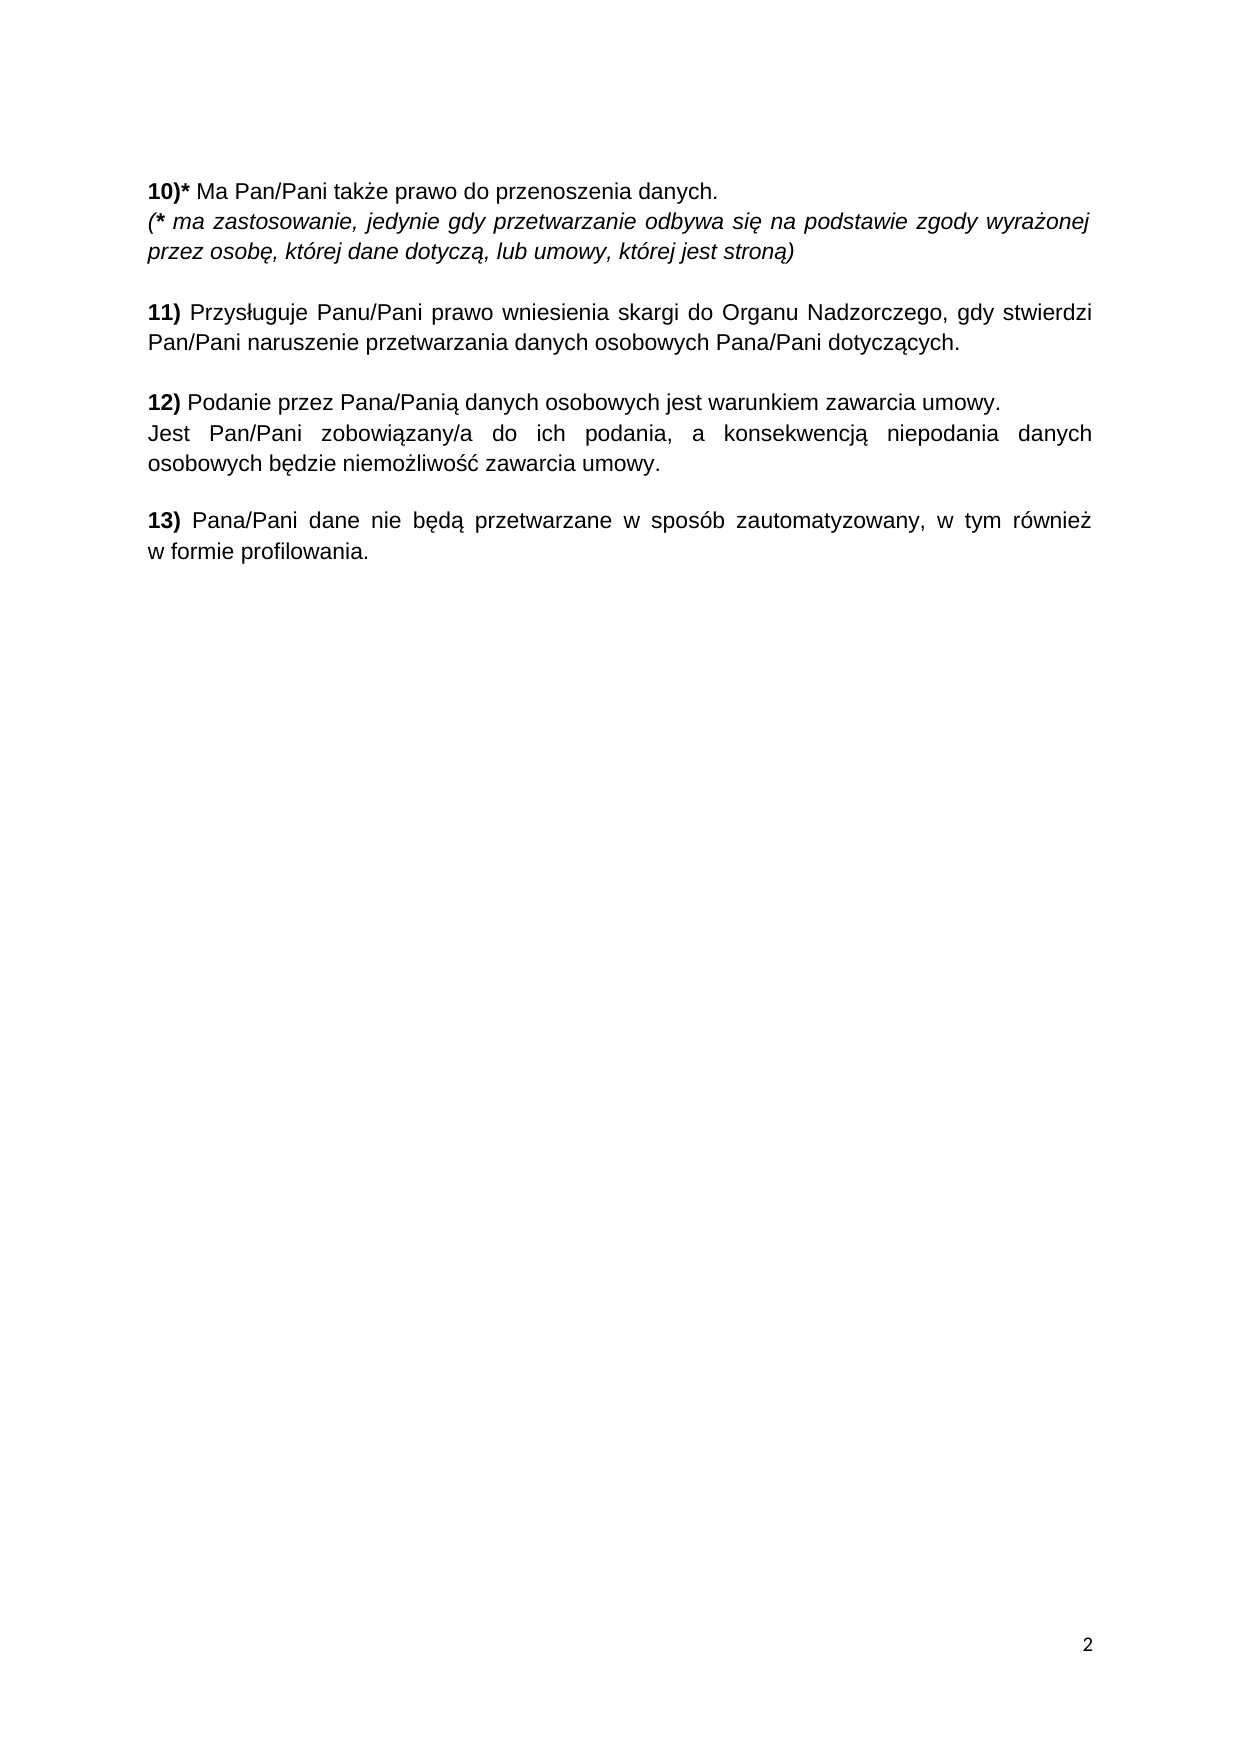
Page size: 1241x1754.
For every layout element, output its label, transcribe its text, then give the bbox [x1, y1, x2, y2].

text 13) Pana/Pani dane nie będą przetwarzane w sposób zautomatyzowany, w tym również w formie profilowania. [148, 507, 1093, 564]
text (* ma zastosowanie, jedynie gdy przetwarzanie odbywa się na podstawie zgody wyrażonej przez osobę, której dane dotyczą, lub umowy, której jest stroną) [148, 208, 1093, 264]
text 11) Przysługuje Panu/Pani prawo wniesienia skargi do Organu Nadzorczego, gdy stwierdzi Pan/Pani naruszenie przetwarzania danych osobowych Pana/Pani dotyczących. [148, 299, 1093, 355]
text 10)* Ma Pan/Pani także prawo do przenoszenia danych. [148, 178, 1093, 204]
text Jest Pan/Pani zobowiązany/a do ich podania, a konsekwencją niepodania danych osobowych będzie niemożliwość zawarcia umowy. [148, 419, 1093, 476]
text 12) Podanie przez Pana/Panią danych osobowych jest warunkiem zawarcia umowy. [148, 389, 1093, 416]
